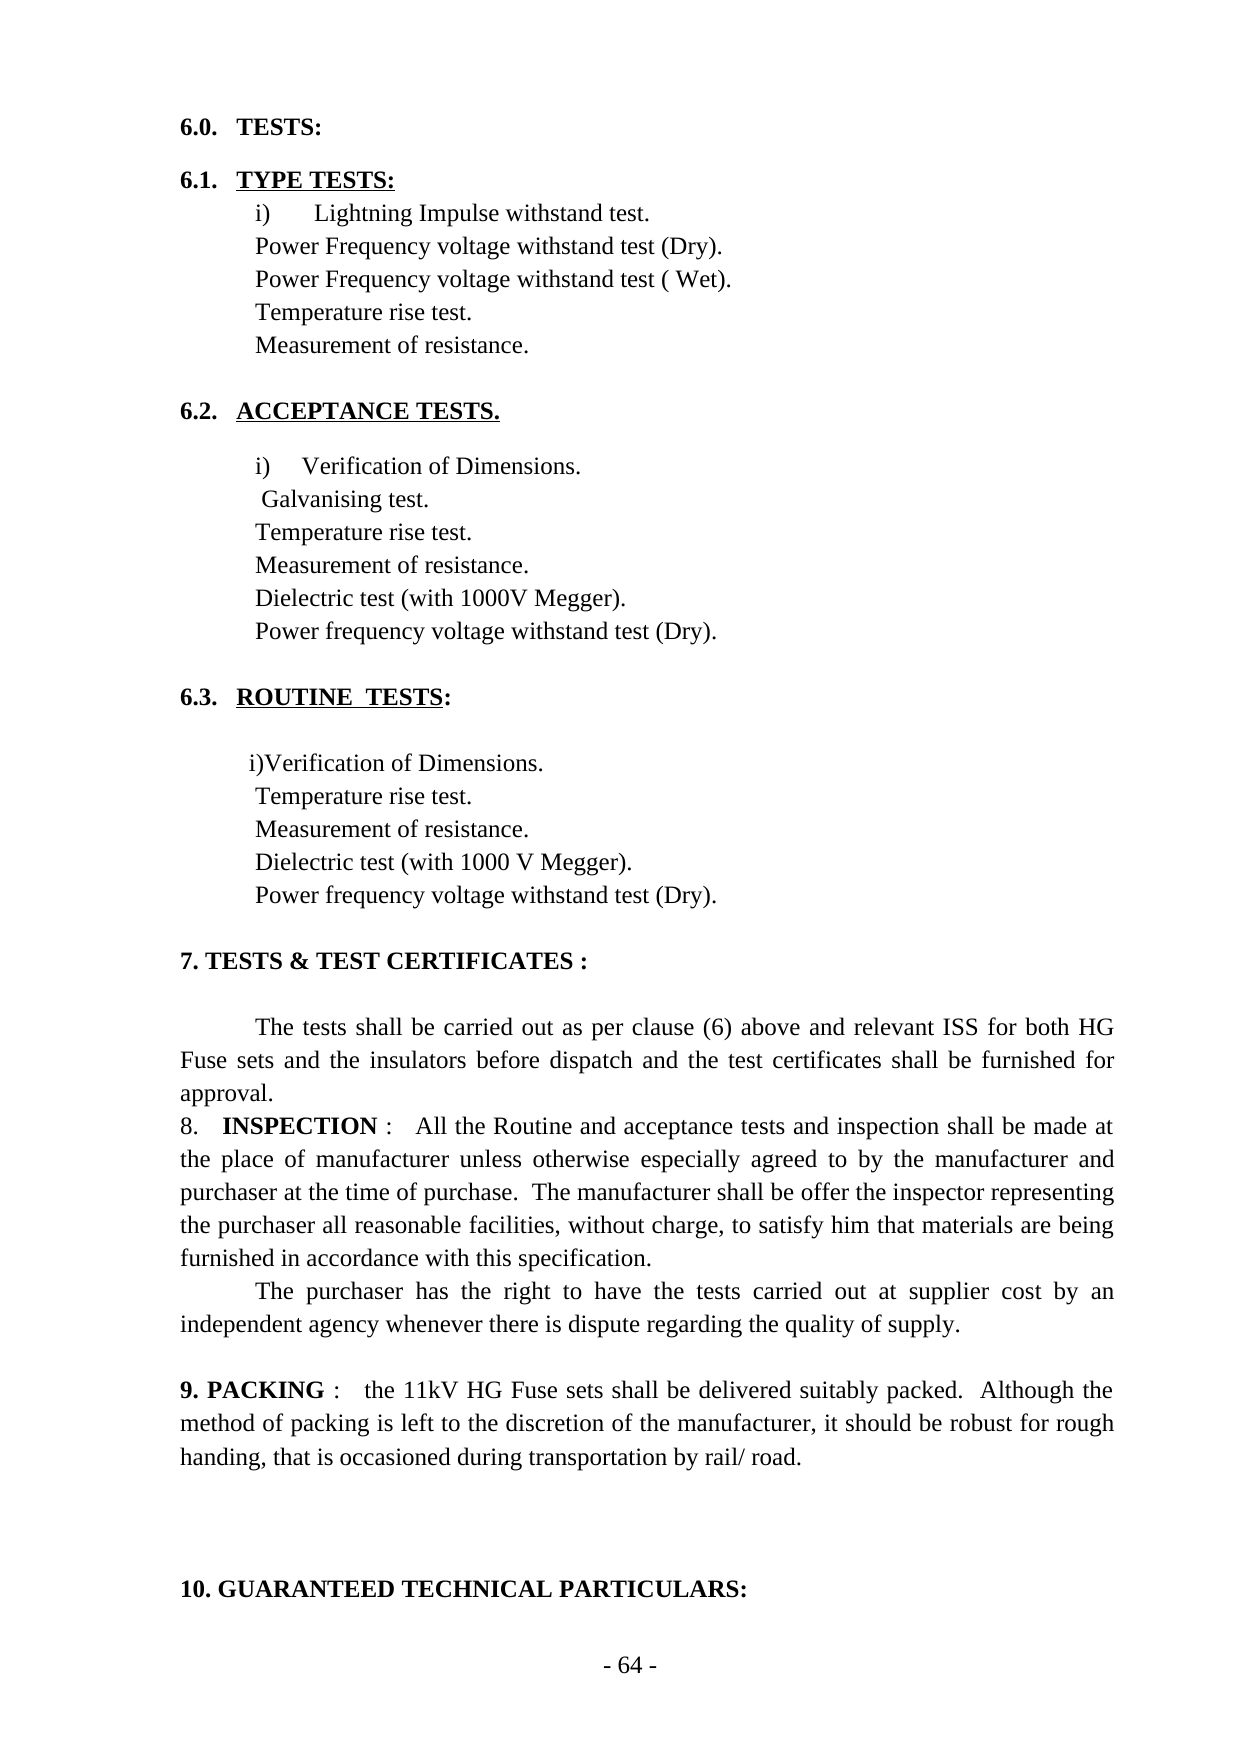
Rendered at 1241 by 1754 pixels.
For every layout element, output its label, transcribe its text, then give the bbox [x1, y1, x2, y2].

text Power Frequency voltage withstand test (Dry). [232, 231, 1115, 259]
text Temperature rise test. [255, 517, 1115, 546]
text Power frequency voltage withstand test (Dry). [255, 880, 1115, 909]
text Measurement of resistance. [255, 550, 1115, 579]
text i)Verification of Dimensions. [249, 748, 1115, 777]
text Temperature rise test. [232, 297, 1115, 326]
text Temperature rise test. [255, 781, 1115, 810]
text 6.3. ROUTINE TESTS: [180, 682, 1115, 711]
text i) Verification of Dimensions. [180, 451, 1115, 480]
text 6.0. TESTS: [180, 112, 1115, 141]
text Measurement of resistance. [255, 814, 1115, 843]
text 9. PACKING : the 11kV HG Fuse sets shall be delivered suitably packed. Although the method of packing is left to the discretion of the manufacturer, it should be robust for rough handing, that is occasioned during transportation by rail/ road. [180, 1376, 1115, 1470]
text Power Frequency voltage withstand test ( Wet). [232, 264, 1115, 293]
text 8. INSPECTION : All the Routine and acceptance tests and inspection shall be made at the place of manufacturer unless otherwise especially agreed to by the manufacturer and purchaser at the time of purchase. The manufacturer shall be offer the inspector representing the purchaser all reasonable facilities, without charge, to satisfy him that materials are being furnished in accordance with this specification. [180, 1111, 1115, 1272]
text 7. TESTS & TEST CERTIFICATES : [180, 946, 1115, 975]
text Measurement of resistance. [232, 330, 1115, 359]
text 6.2. ACCEPTANCE TESTS. [180, 396, 1115, 425]
text Dielectric test (with 1000 V Megger). [255, 847, 1115, 876]
text The purchaser has the right to have the tests carried out at supplier cost by an independent agency whenever there is dispute regarding the quality of supply. [180, 1276, 1115, 1338]
text Power frequency voltage withstand test (Dry). [255, 616, 1115, 645]
text The tests shall be carried out as per clause (6) above and relevant ISS for both HG Fuse sets and the insulators before dispatch and the test certificates shall be furnished for approval. [180, 1012, 1115, 1107]
text Dielectric test (with 1000V Megger). [255, 583, 1115, 612]
text 6.1. TYPE TESTS: [180, 165, 1115, 193]
text i) Lightning Impulse withstand test. [180, 198, 1115, 227]
text Galvanising test. [180, 484, 1115, 513]
text 10. GUARANTEED TECHNICAL PARTICULARS: [180, 1574, 1115, 1602]
